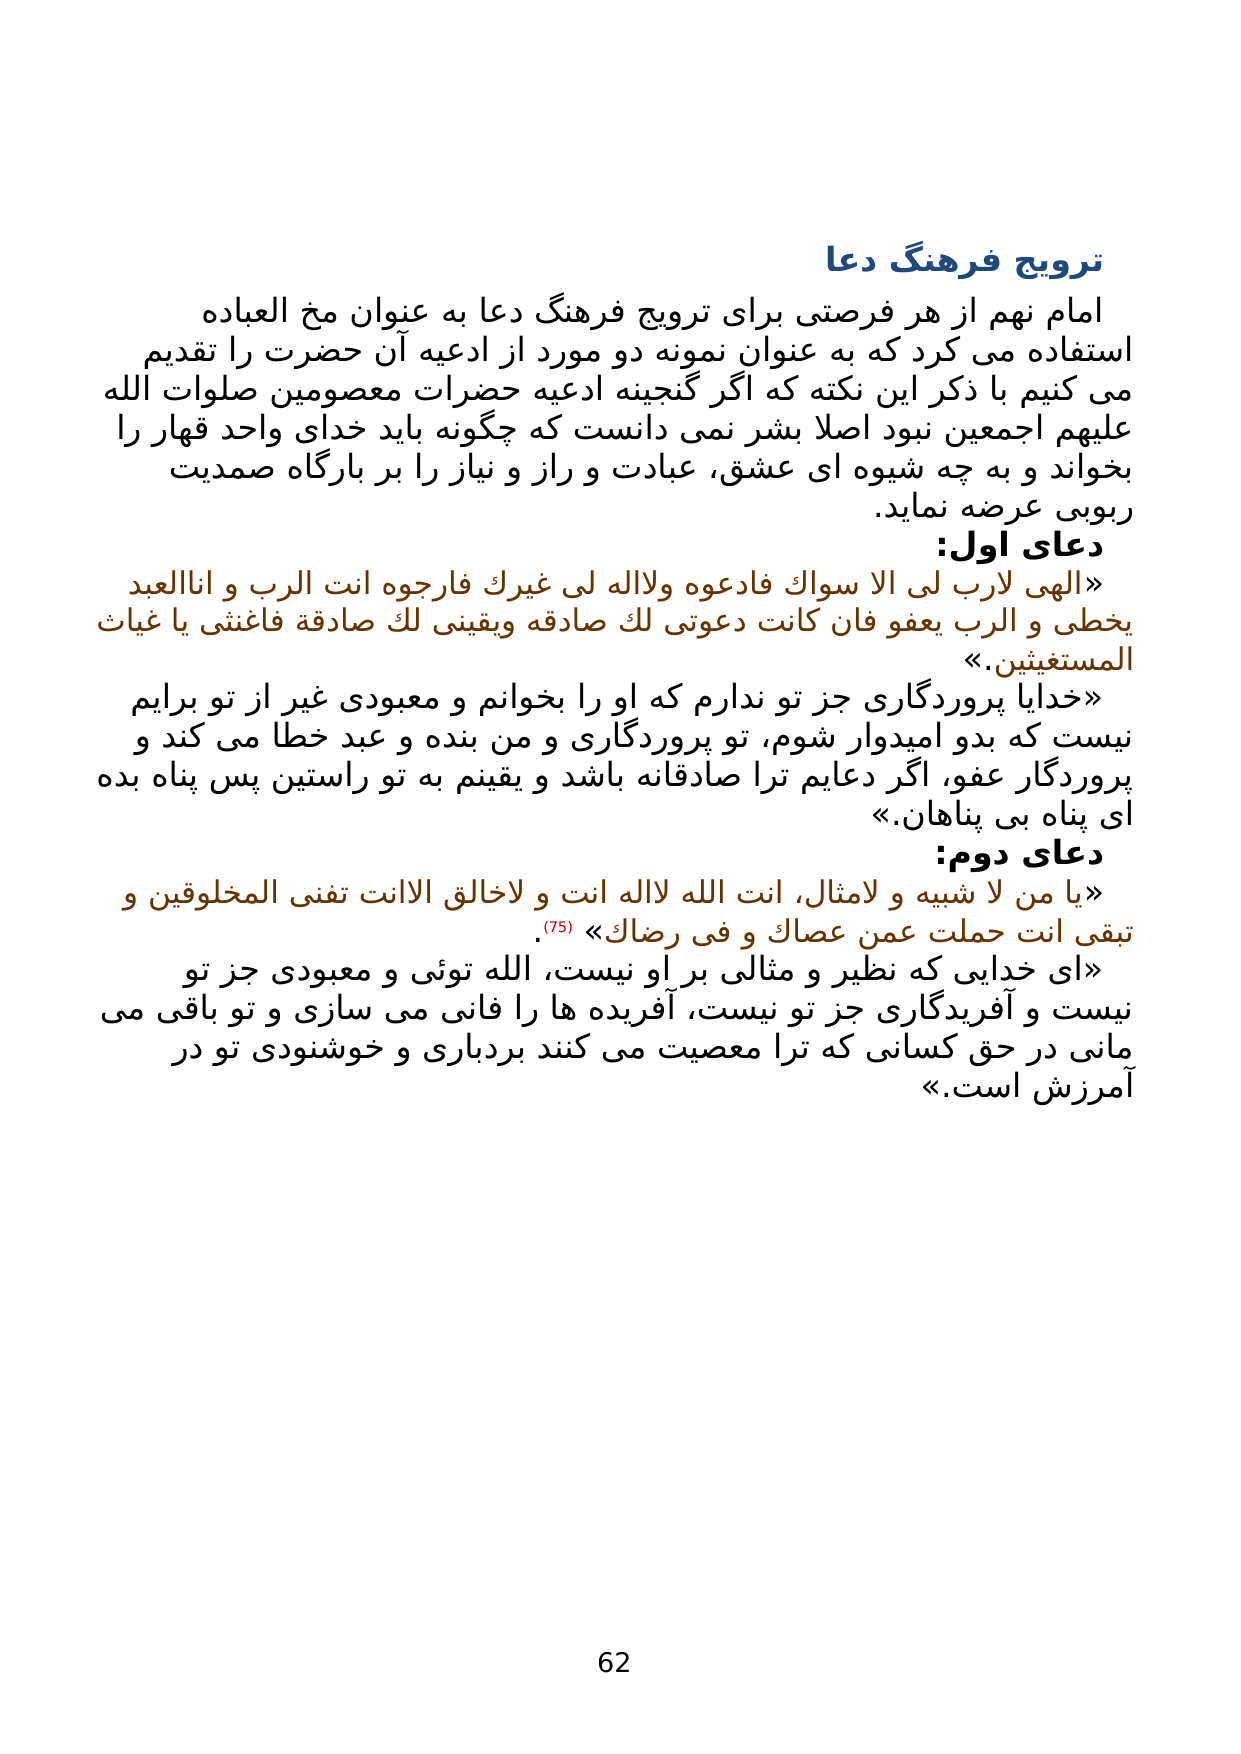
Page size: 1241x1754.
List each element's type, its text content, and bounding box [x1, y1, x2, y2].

text «الهى لارب لى الا سواك فادعوه ولااله لى غيرك فارجوه انت الرب و اناالعبد يخطى و الرب يعفو فان كانت دعوتى لك صادقه ويقينى لك صادقة فاغنثى يا غياث المستغيثين.» [94, 564, 1134, 678]
subtitle ترويج فرهنگ دعا [94, 241, 1134, 279]
text «يا من لا شبيه و لامثال، انت الله لااله انت و لاخالق الاانت تفنى المخلوقين و تبقى انت حملت عمن عصاك و فى رضاك» (75). [94, 872, 1134, 950]
text «اى خدايى كه نظير و مثالى بر او نيست، الله توئى و معبودى جز تو نيست و آفريدگارى جز تو نيست، آفريده ها را فانى مى سازى و تو باقى مى مانى در حق كسانى كه ترا معصيت مى كنند بردبارى و خوشنودى تو در آمرزش است.» [94, 950, 1134, 1105]
text دعاى اول: [94, 525, 1134, 564]
text «خدايا پروردگارى جز تو ندارم كه او را بخوانم و معبودى غير از تو برايم نيست كه بدو اميدوار شوم، تو پروردگارى و من بنده و عبد خطا مى كند و پروردگار عفو، اگر دعايم ترا صادقانه باشد و يقينم به تو راستين پس پناه بده اى پناه بى پناهان.» [94, 678, 1134, 833]
text امام نهم از هر فرصتى براى ترويج فرهنگ دعا به عنوان مخ العباده استفاده مى كرد كه به عنوان نمونه دو مورد از ادعيه آن حضرت را تقديم مى كنيم با ذكر اين نكته كه اگر گنجينه ادعيه حضرات معصومين صلوات الله عليهم اجمعين نبود اصلا بشر نمى دانست كه چگونه بايد خداى واحد قهار را بخواند و به چه شيوه اى عشق، عبادت و راز و نياز را بر بارگاه صمديت ربوبى عرضه نمايد. [94, 292, 1134, 525]
text دعاى دوم: [94, 833, 1134, 872]
